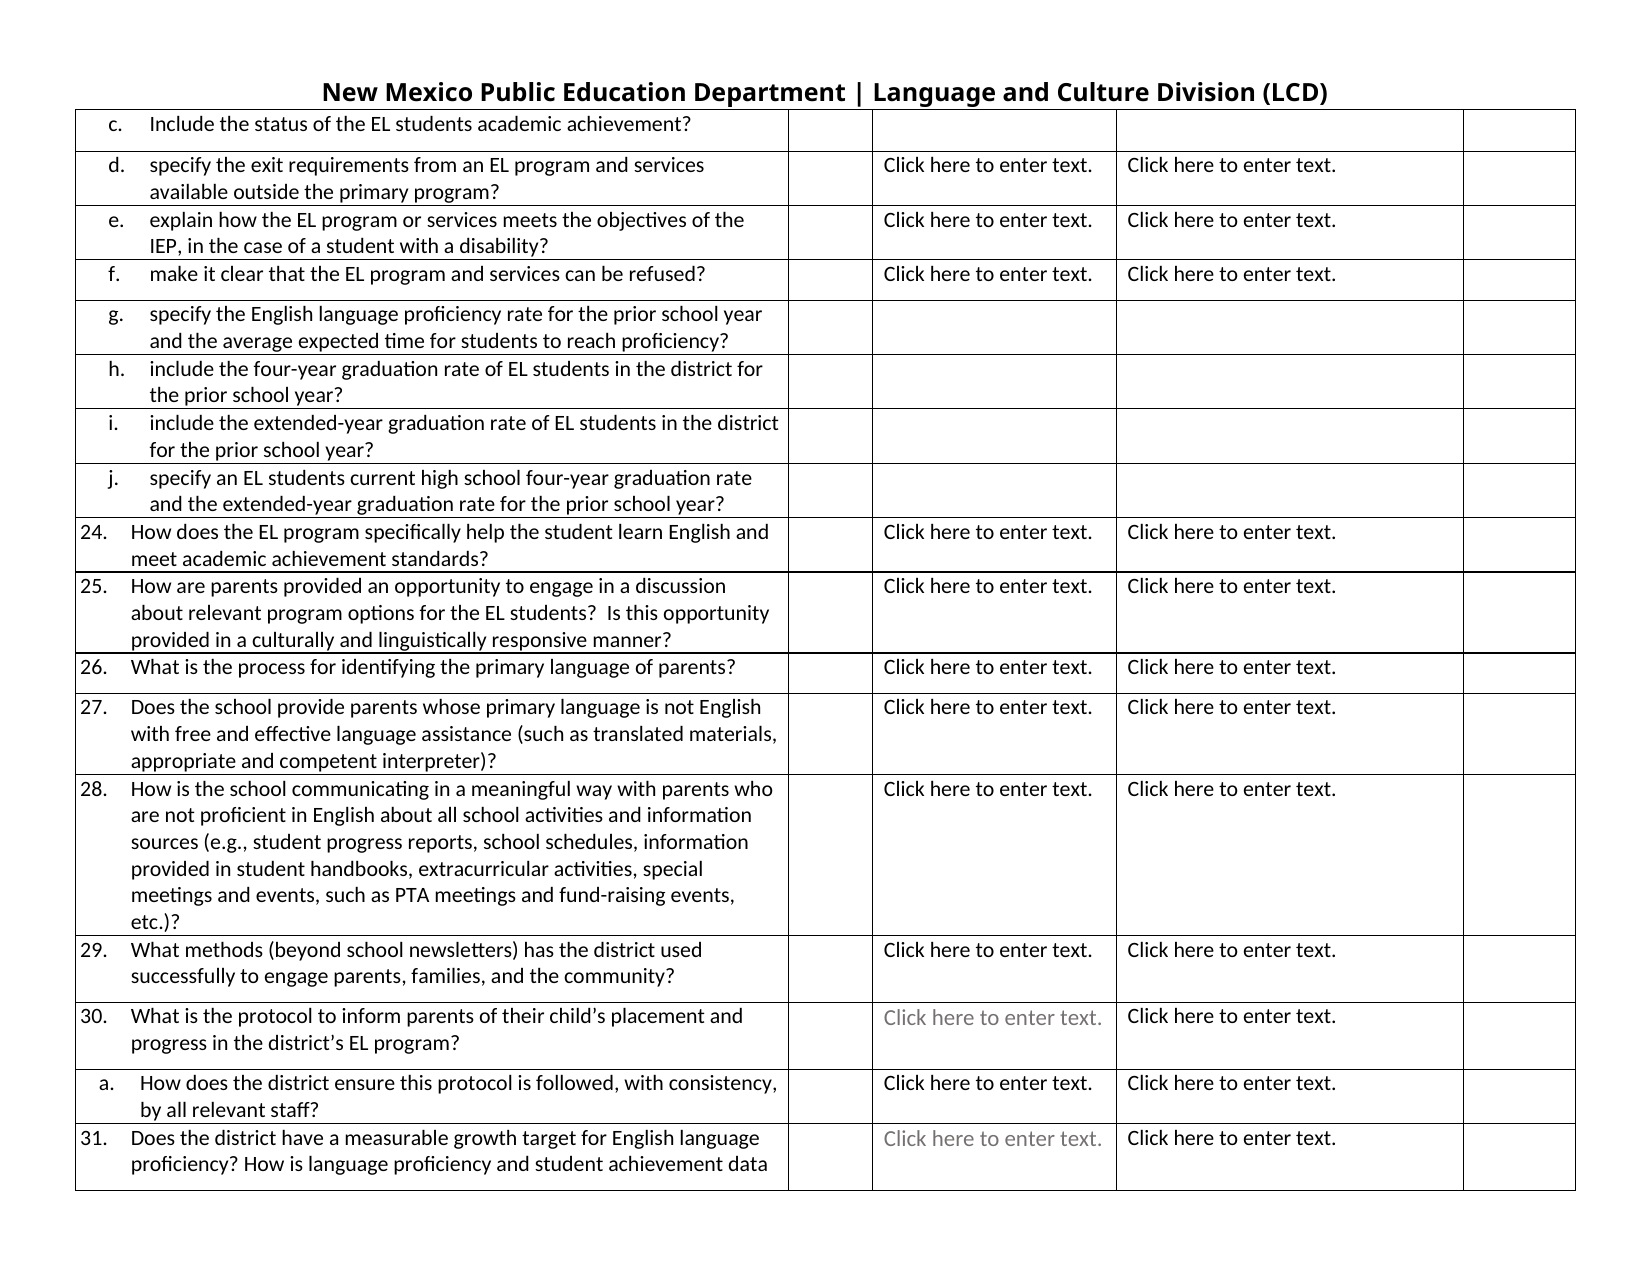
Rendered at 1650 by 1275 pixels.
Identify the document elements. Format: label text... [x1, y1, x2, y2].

table_cell [1117, 1124, 1463, 1190]
table_cell [1464, 1070, 1575, 1123]
table_cell [789, 260, 872, 299]
table_cell [1117, 694, 1463, 774]
table_cell [873, 409, 1116, 463]
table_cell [76, 1124, 788, 1190]
table_cell [789, 206, 872, 259]
table_cell How is the school communicating in a meaningful way with parents who are not proficient in English about all school activities and information sources (e.g., student progress reports, school schedules, information provided in student handbooks, extracurricular activities, special meetings and events, such as PTA meetings and fund-raising events, etc.)? [76, 775, 788, 935]
table_cell [789, 355, 872, 408]
table_cell [789, 110, 872, 151]
table_cell What is the protocol to inform parents of their child’s placement and progress in the district’s EL program? [76, 1003, 788, 1068]
table_cell [1464, 464, 1575, 517]
table_cell [873, 464, 1116, 517]
table_cell [1464, 110, 1575, 151]
table_cell make it clear that the EL program and services can be refused? [76, 260, 788, 299]
table_cell [873, 110, 1116, 151]
table_cell specify the English language proficiency rate for the prior school year and the average expected time for students to reach proficiency? [76, 301, 788, 354]
table_cell [1117, 206, 1463, 259]
table_cell [1117, 573, 1463, 652]
table_cell [789, 936, 872, 1002]
table_cell [1117, 110, 1463, 151]
table_cell [873, 518, 1116, 571]
table_cell [1117, 1003, 1463, 1068]
table_cell [1117, 775, 1463, 935]
table_cell [789, 573, 872, 652]
table_cell [789, 152, 872, 205]
table_cell [873, 355, 1116, 408]
table_cell [1464, 936, 1575, 1002]
table_cell [1464, 1003, 1575, 1068]
table_cell [789, 1070, 872, 1123]
table_cell [873, 694, 1116, 774]
table_cell How are parents provided an opportunity to engage in a discussion about relevant program options for the EL students? Is this opportunity provided in a culturally and linguistically responsive manner? [76, 573, 788, 652]
table_cell [1117, 355, 1463, 408]
table_cell [1117, 654, 1463, 693]
table_cell [789, 775, 872, 935]
table_cell [1117, 409, 1463, 463]
table_cell [873, 1003, 1116, 1068]
table_cell explain how the EL program or services meets the objectives of the IEP, in the case of a student with a disability? [76, 206, 788, 259]
table_cell include the extended-year graduation rate of EL students in the district for the prior school year? [76, 409, 788, 463]
table_cell [1464, 260, 1575, 299]
table_cell [873, 1070, 1116, 1123]
table_cell [789, 464, 872, 517]
table_cell specify an EL students current high school four-year graduation rate and the extended-year graduation rate for the prior school year? [76, 464, 788, 517]
table_cell include the four-year graduation rate of EL students in the district for the prior school year? [76, 355, 788, 408]
table_cell [1464, 518, 1575, 571]
table_cell Include the status of the EL students academic achievement? [76, 110, 788, 151]
table_cell [789, 301, 872, 354]
table_cell [1117, 936, 1463, 1002]
table_cell [789, 409, 872, 463]
table_cell [873, 654, 1116, 693]
table_cell [873, 152, 1116, 205]
table_cell [873, 775, 1116, 935]
table_cell [1464, 301, 1575, 354]
table_cell [873, 936, 1116, 1002]
table_cell [789, 1124, 872, 1190]
table_cell [1464, 1124, 1575, 1190]
table_cell [789, 654, 872, 693]
table_cell [873, 573, 1116, 652]
table_cell [1117, 260, 1463, 299]
table_cell [1464, 152, 1575, 205]
table_cell [1464, 573, 1575, 652]
table_cell How does the district ensure this protocol is followed, with consistency, by all relevant staff? [76, 1070, 788, 1123]
table_cell [1464, 775, 1575, 935]
table_cell Does the school provide parents whose primary language is not English with free and effective language assistance (such as translated materials, appropriate and competent interpreter)? [76, 694, 788, 774]
table_cell [1464, 206, 1575, 259]
table_cell specify the exit requirements from an EL program and services available outside the primary program? [76, 152, 788, 205]
table_cell [1117, 301, 1463, 354]
table_cell [1464, 654, 1575, 693]
table_cell [1464, 409, 1575, 463]
table_cell What is the process for identifying the primary language of parents? [76, 654, 788, 693]
table_cell [873, 1124, 1116, 1190]
table_cell [873, 301, 1116, 354]
table_cell [789, 518, 872, 571]
table_cell [1117, 1070, 1463, 1123]
table_cell [789, 694, 872, 774]
table_cell [1117, 518, 1463, 571]
table_cell [789, 1003, 872, 1068]
table_cell How does the EL program specifically help the student learn English and meet academic achievement standards? [76, 518, 788, 571]
table_cell [1464, 355, 1575, 408]
table_cell [873, 206, 1116, 259]
table_cell [1117, 152, 1463, 205]
table_cell What methods (beyond school newsletters) has the district used successfully to engage parents, families, and the community? [76, 936, 788, 1002]
table_cell [1464, 694, 1575, 774]
table_cell [873, 260, 1116, 299]
table_cell [1117, 464, 1463, 517]
